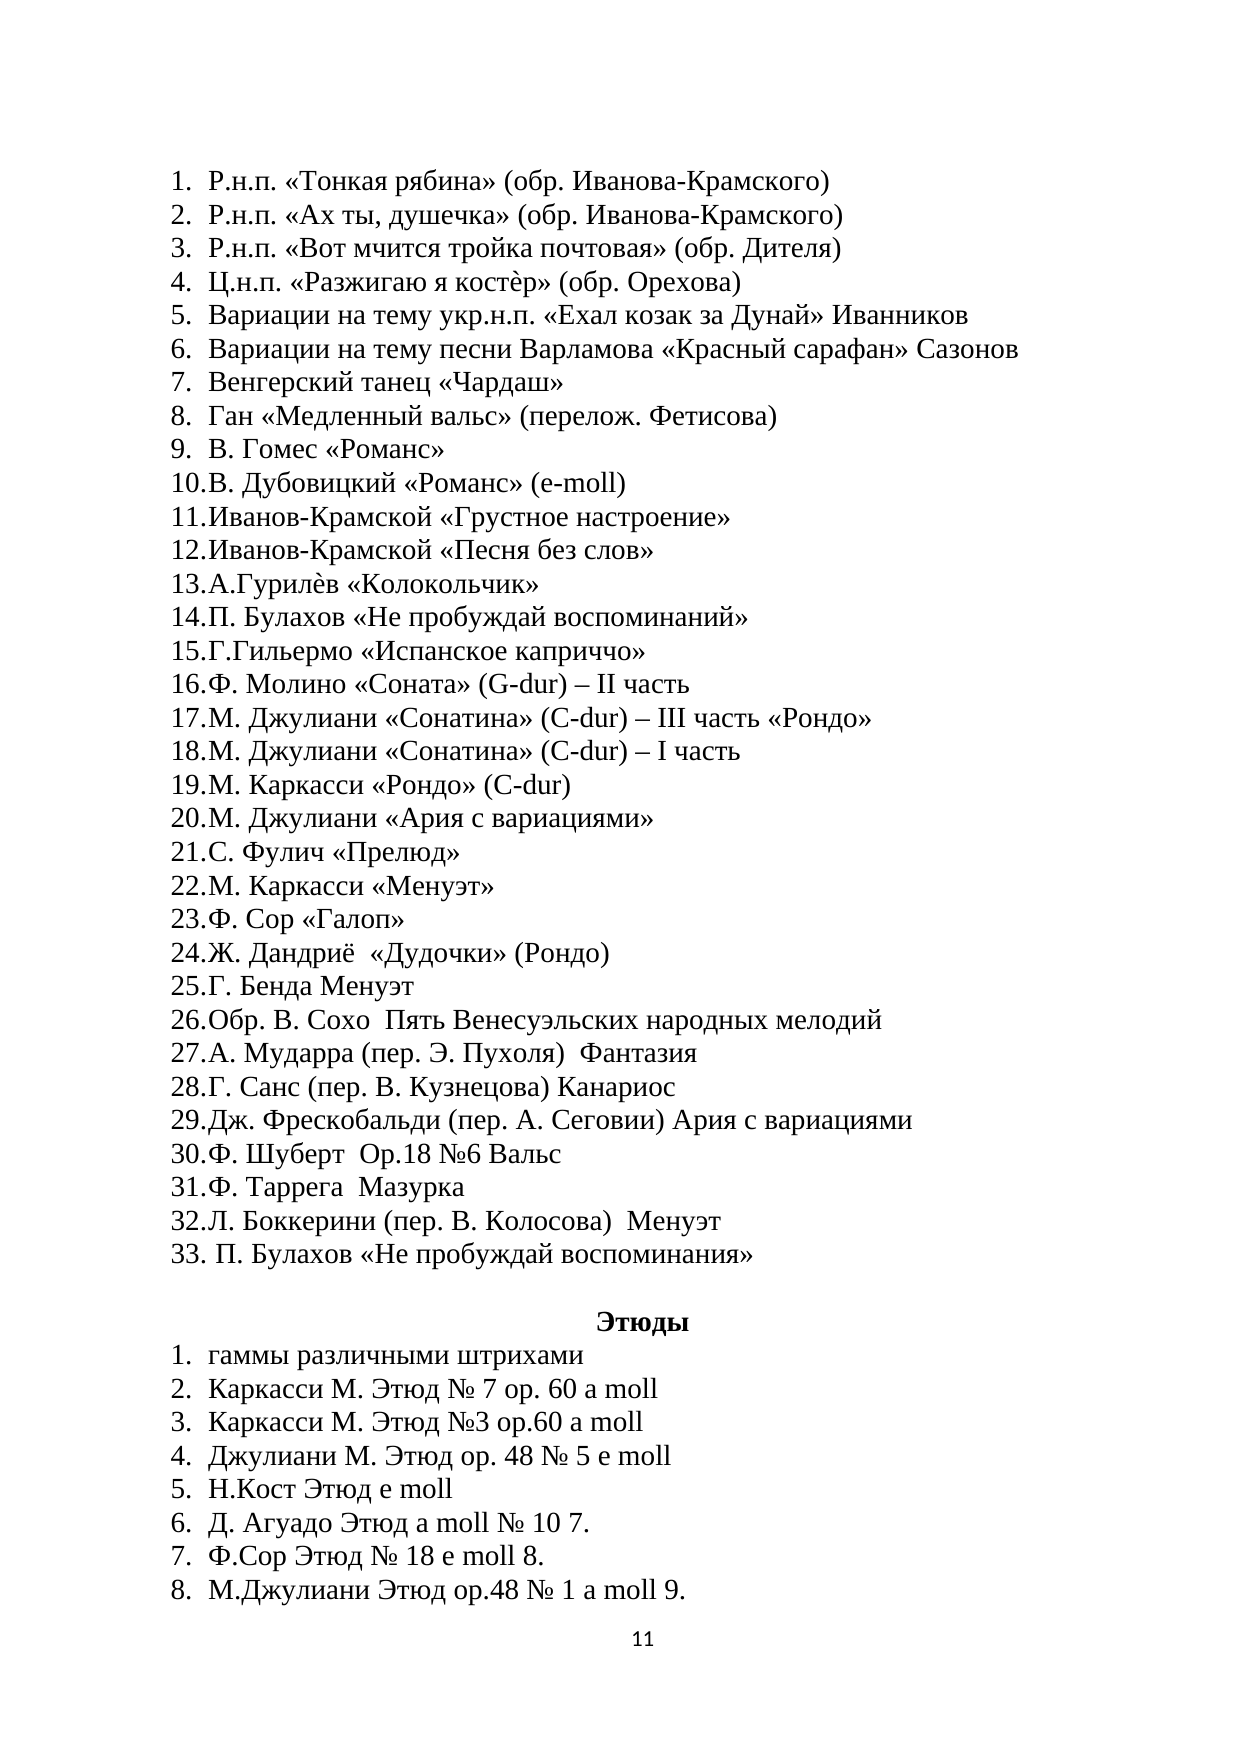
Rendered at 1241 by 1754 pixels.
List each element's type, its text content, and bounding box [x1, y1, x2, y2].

list Г. Санс (пер. В. Кузнецова) Канариос [170, 1069, 1152, 1102]
list Дж. Фрескобальди (пер. А. Сеговии) Ария с вариациями [170, 1102, 1152, 1136]
list Р.н.п. «Тонкая рябина» (обр. Иванова-Крамского) [170, 163, 1152, 197]
list П. Булахов «Не пробуждай воспоминаний» [170, 599, 1152, 633]
list Ф.Сор Этюд № 18 e moll 8. [170, 1538, 1152, 1572]
list Ф. Молино «Соната» (G-dur) – II часть [170, 666, 1152, 700]
list Иванов-Крамской «Песня без слов» [170, 532, 1152, 566]
list М.Джулиани Этюд ор.48 № 1 a moll 9. [170, 1572, 1152, 1606]
list Венгерский танец «Чардаш» [170, 364, 1152, 398]
list М. Джулиани «Ария с вариациями» [170, 801, 1152, 834]
list А. Мударра (пер. Э. Пухоля) Фантазия [170, 1035, 1152, 1069]
list Г.Гильермо «Испанское каприччо» [170, 633, 1152, 666]
list М. Джулиани «Сонатина» (C-dur) – I часть [170, 733, 1152, 767]
list Д. Агуадо Этюд a moll № 10 7. [170, 1505, 1152, 1538]
list Вариации на тему укр.н.п. «Ехал козак за Дунай» Иванников [170, 297, 1152, 331]
list А.Гурилѐв «Колокольчик» [170, 566, 1152, 599]
list гаммы различными штрихами [170, 1337, 1152, 1371]
list Иванов-Крамской «Грустное настроение» [170, 499, 1152, 532]
list Вариации на тему песни Варламова «Красный сарафан» Сазонов [170, 331, 1152, 364]
list Ган «Медленный вальс» (перелож. Фетисова) [170, 398, 1152, 432]
list В. Гомес «Романс» [170, 432, 1152, 465]
list В. Дубовицкий «Романс» (e-moll) [170, 465, 1152, 499]
list Ф. Таррега Мазурка [170, 1169, 1152, 1203]
list М. Джулиани «Сонатина» (C-dur) – III часть «Рондо» [170, 700, 1152, 733]
list Ц.н.п. «Разжигаю я костѐр» (обр. Орехова) [170, 264, 1152, 297]
list Каркасси М. Этюд №3 op.60 a moll [170, 1404, 1152, 1438]
list Джулиани М. Этюд ор. 48 № 5 e moll [170, 1438, 1152, 1471]
list Ж. Дандриё «Дудочки» (Рондо) [170, 935, 1152, 968]
list Г. Бенда Менуэт [170, 968, 1152, 1002]
list П. Булахов «Не пробуждай воспоминания» [170, 1237, 1152, 1270]
list М. Каркасси «Менуэт» [170, 868, 1152, 901]
list Ф. Сор «Галоп» [170, 901, 1152, 935]
list Р.н.п. «Ах ты, душечка» (обр. Иванова-Крамского) [170, 197, 1152, 230]
list Н.Кост Этюд e moll [170, 1471, 1152, 1505]
list Л. Боккерини (пер. В. Колосова) Менуэт [170, 1203, 1152, 1237]
text Этюды [133, 1304, 1152, 1337]
list Р.н.п. «Вот мчится тройка почтовая» (обр. Дителя) [170, 230, 1152, 264]
list Обр. В. Сохо Пять Венесуэльских народных мелодий [170, 1002, 1152, 1035]
list Ф. Шуберт Ор.18 №6 Вальс [170, 1136, 1152, 1169]
list С. Фулич «Прелюд» [170, 834, 1152, 868]
list М. Каркасси «Рондо» (С-dur) [170, 767, 1152, 801]
list Каркасси М. Этюд № 7 op. 60 a moll [170, 1371, 1152, 1404]
